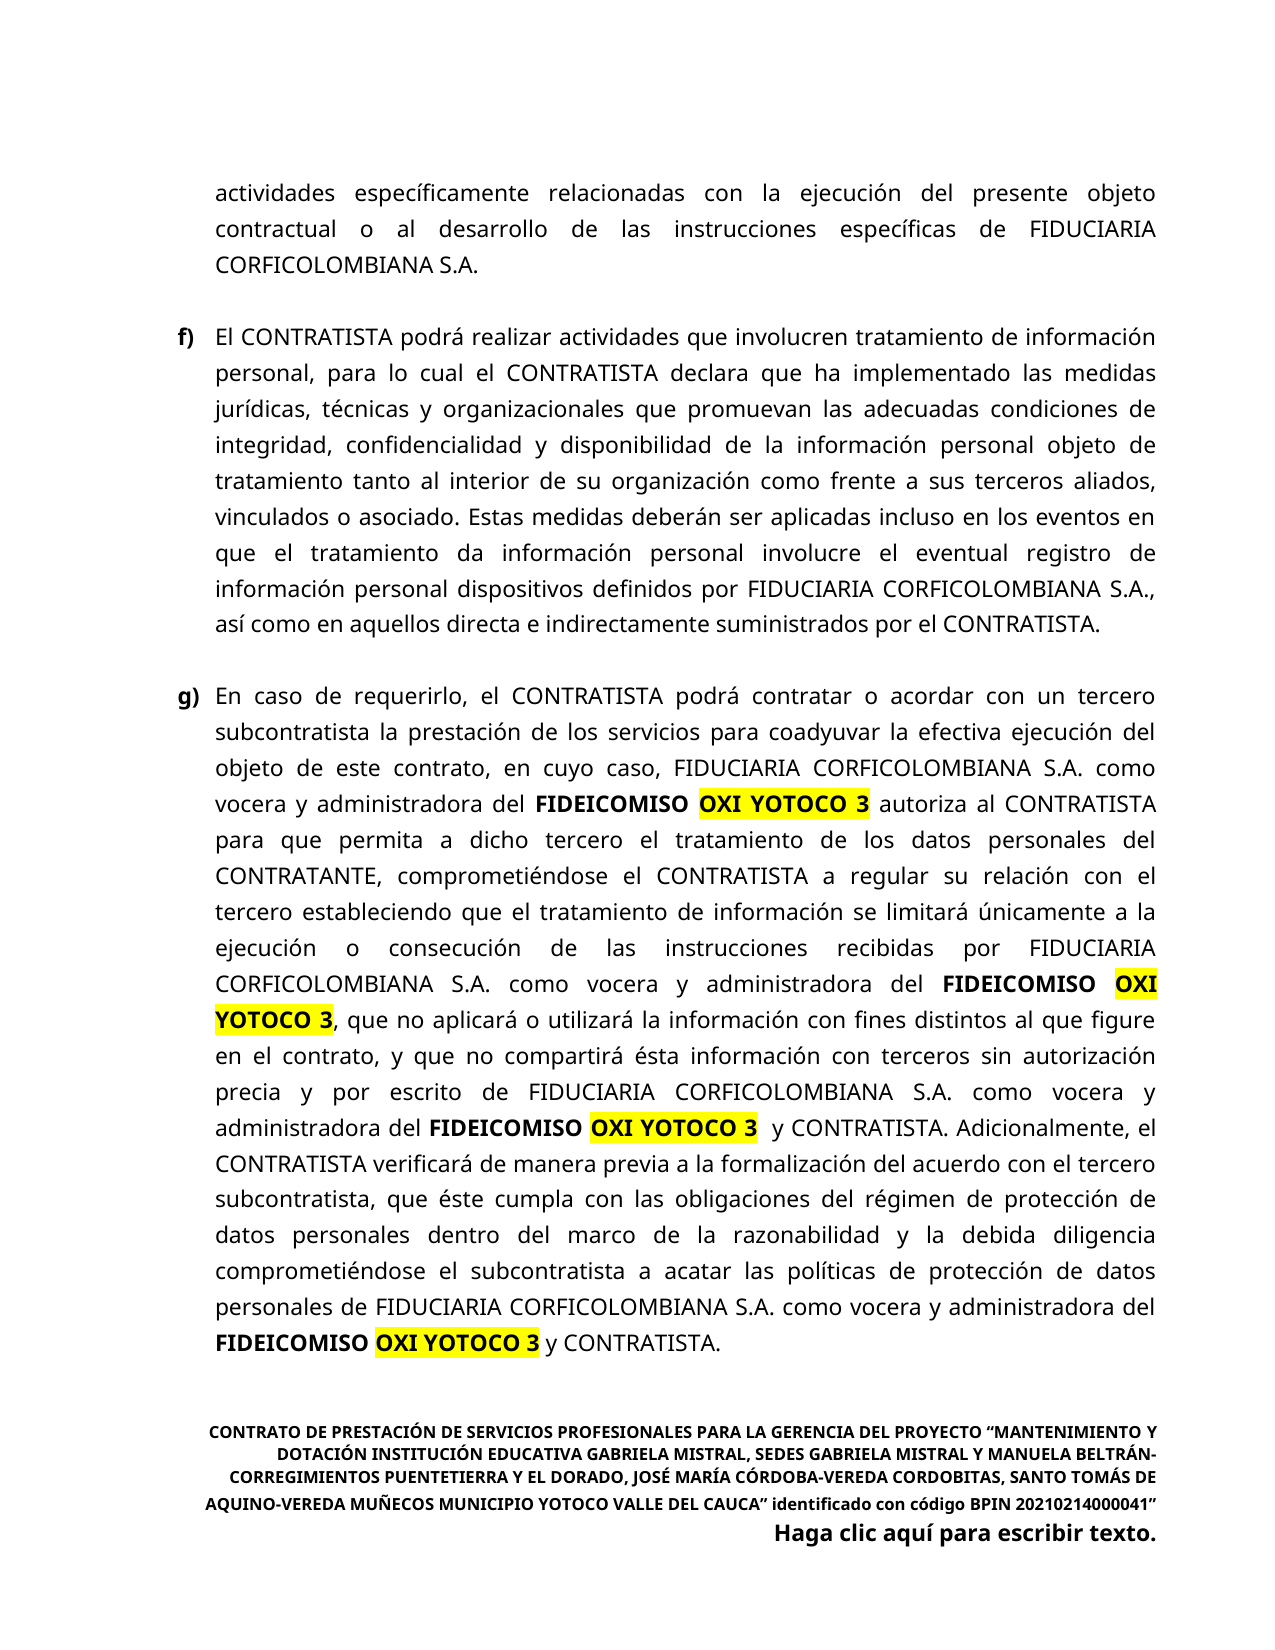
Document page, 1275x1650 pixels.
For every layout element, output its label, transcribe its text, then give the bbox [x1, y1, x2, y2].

list En caso de requerirlo, el CONTRATISTA podrá contratar o acordar con un tercero subcontratista la prestación de los servicios para coadyuvar la efectiva ejecución del objeto de este contrato, en cuyo caso, FIDUCIARIA CORFICOLOMBIANA S.A. como vocera y administradora del FIDEICOMISO OXI YOTOCO 3 autoriza al CONTRATISTA para que permita a dicho tercero el tratamiento de los datos personales del CONTRATANTE, comprometiéndose el CONTRATISTA a regular su relación con el tercero estableciendo que el tratamiento de información se limitará únicamente a la ejecución o consecución de las instrucciones recibidas por FIDUCIARIA CORFICOLOMBIANA S.A. como vocera y administradora del FIDEICOMISO OXI YOTOCO 3, que no aplicará o utilizará la información con fines distintos al que figure en el contrato, y que no compartirá ésta información con terceros sin autorización precia y por escrito de FIDUCIARIA CORFICOLOMBIANA S.A. como vocera y administradora del FIDEICOMISO OXI YOTOCO 3 y CONTRATISTA. Adicionalmente, el CONTRATISTA verificará de manera previa a la formalización del acuerdo con el tercero subcontratista, que éste cumpla con las obligaciones del régimen de protección de datos personales dentro del marco de la razonabilidad y la debida diligencia comprometiéndose el subcontratista a acatar las políticas de protección de datos personales de FIDUCIARIA CORFICOLOMBIANA S.A. como vocera y administradora del FIDEICOMISO OXI YOTOCO 3 y CONTRATISTA. [177, 680, 1157, 1358]
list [177, 177, 1157, 280]
list El CONTRATISTA podrá realizar actividades que involucren tratamiento de información personal, para lo cual el CONTRATISTA declara que ha implementado las medidas jurídicas, técnicas y organizacionales que promuevan las adecuadas condiciones de integridad, confidencialidad y disponibilidad de la información personal objeto de tratamiento tanto al interior de su organización como frente a sus terceros aliados, vinculados o asociado. Estas medidas deberán ser aplicadas incluso en los eventos en que el tratamiento da información personal involucre el eventual registro de información personal dispositivos definidos por FIDUCIARIA CORFICOLOMBIANA S.A., así como en aquellos directa e indirectamente suministrados por el CONTRATISTA. [177, 321, 1157, 640]
